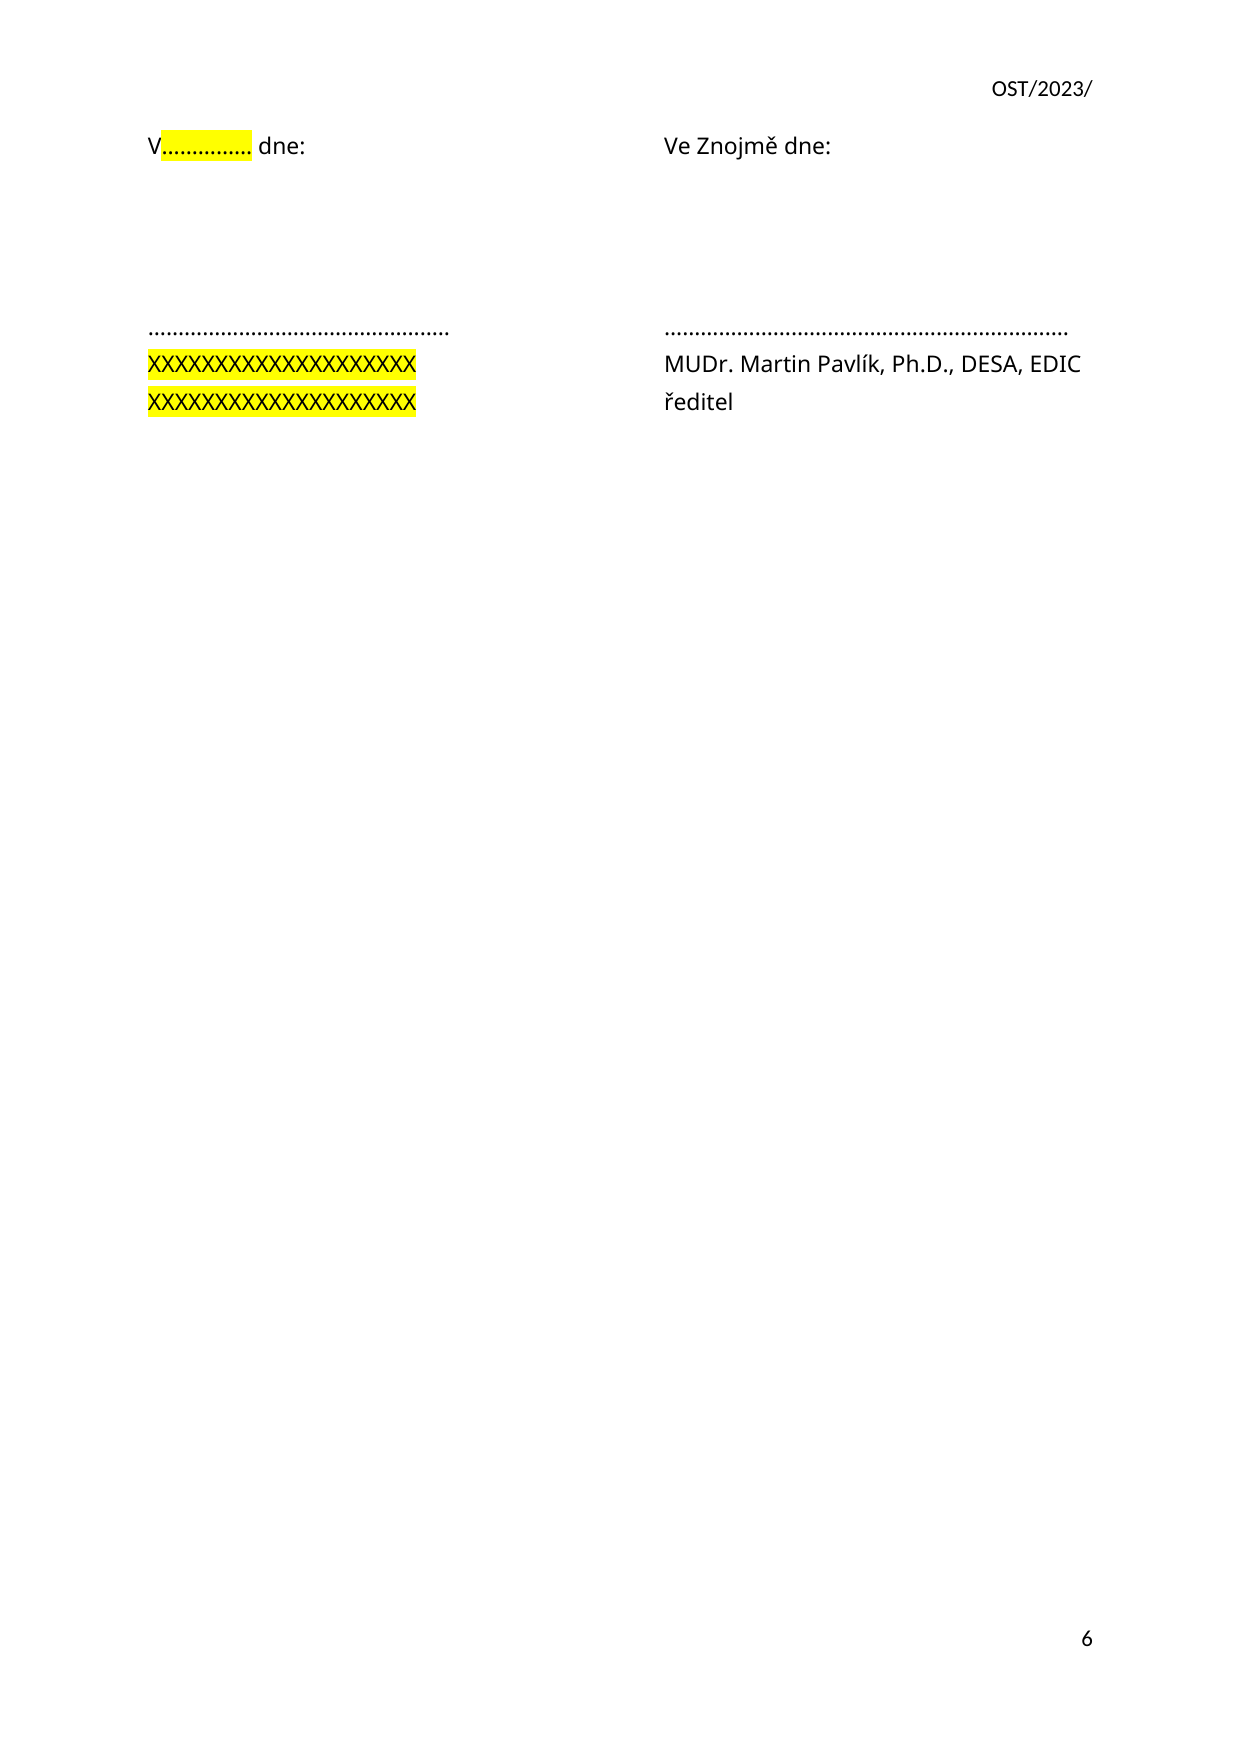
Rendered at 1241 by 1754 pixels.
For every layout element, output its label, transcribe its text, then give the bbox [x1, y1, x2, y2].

text V…………… dne: Ve Znojmě dne: [252, 130, 1092, 161]
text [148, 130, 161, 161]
text XXXXXXXXXXXXXXXXXXXX ředitel [416, 386, 1092, 417]
text XXXXXXXXXXXXXXXXXXXX MUDr. Martin Pavlík, Ph.D., DESA, EDIC [148, 348, 1092, 380]
text ………………………………………….. …………………………………………………………. [148, 311, 1092, 342]
